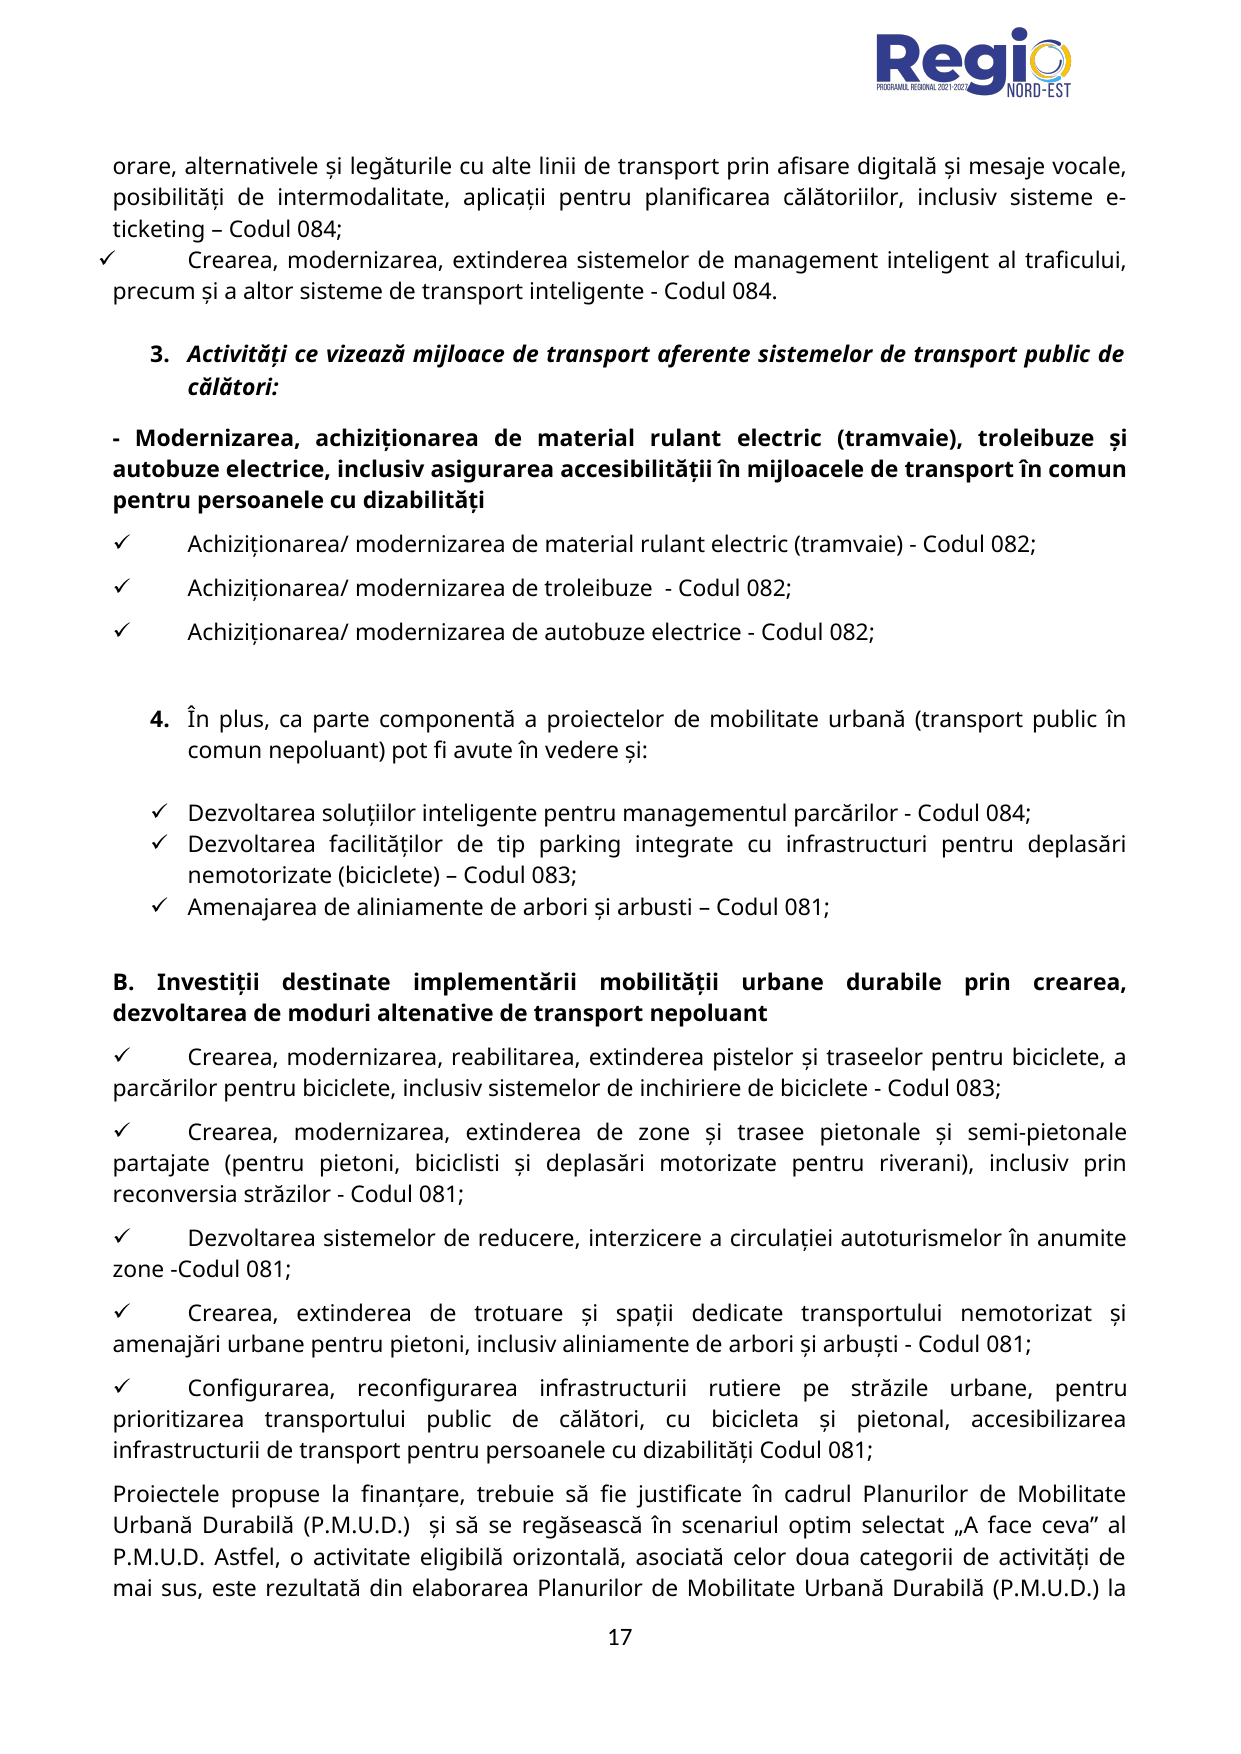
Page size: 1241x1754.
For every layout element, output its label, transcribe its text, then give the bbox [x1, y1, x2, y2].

list Achiziționarea/ modernizarea de troleibuze - Codul 082; [112, 572, 1128, 603]
text B. Investiții destinate implementării mobilității urbane durabile prin crearea, dezvoltarea de moduri altenative de transport nepoluant [112, 965, 1128, 1028]
list Amenajarea de aliniamente de arbori și arbusti – Codul 081; [150, 890, 1128, 922]
list Crearea, modernizarea, extinderea de zone și trasee pietonale și semi-pietonale partajate (pentru pietoni, biciclisti și deplasări motorizate pentru riverani), inclusiv prin reconversia străzilor - Codul 081; [112, 1115, 1128, 1209]
list Configurarea, reconfigurarea infrastructurii rutiere pe străzile urbane, pentru prioritizarea transportului public de călători, cu bicicleta și pietonal, accesibilizarea infrastructurii de transport pentru persoanele cu dizabilități Codul 081; [112, 1372, 1128, 1465]
list Achiziționarea/ modernizarea de autobuze electrice - Codul 082; [112, 615, 1128, 647]
list Dezvoltarea soluțiilor inteligente pentru managementul parcărilor - Codul 084; [150, 797, 1128, 828]
text - Modernizarea, achiziționarea de material rulant electric (tramvaie), troleibuze și autobuze electrice, inclusiv asigurarea accesibilității în mijloacele de transport în comun pentru persoanele cu dizabilități [112, 422, 1128, 515]
list Crearea, modernizarea, reabilitarea, extinderea pistelor și traseelor pentru biciclete, a parcărilor pentru biciclete, inclusiv sistemelor de inchiriere de biciclete - Codul 083; [112, 1040, 1128, 1103]
list Activități ce vizează mijloace de transport aferente sistemelor de transport public de călători: [150, 337, 1128, 402]
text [112, 1478, 1128, 1603]
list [112, 150, 1128, 244]
list Achiziționarea/ modernizarea de material rulant electric (tramvaie) - Codul 082; [112, 528, 1128, 559]
list Crearea, extinderea de trotuare și spații dedicate transportului nemotorizat și amenajări urbane pentru pietoni, inclusiv aliniamente de arbori și arbuști - Codul 081; [112, 1297, 1128, 1359]
list Dezvoltarea sistemelor de reducere, interzicere a circulației autoturismelor în anumite zone -Codul 081; [112, 1222, 1128, 1284]
list Crearea, modernizarea, extinderea sistemelor de management inteligent al traficului, precum și a altor sisteme de transport inteligente - Codul 084. [98, 244, 1128, 306]
list În plus, ca parte componentă a proiectelor de mobilitate urbană (transport public în comun nepoluant) pot fi avute în vedere și: [150, 703, 1128, 765]
picture [873, 22, 1076, 101]
list Dezvoltarea facilităților de tip parking integrate cu infrastructuri pentru deplasări nemotorizate (biciclete) – Codul 083; [150, 828, 1128, 890]
